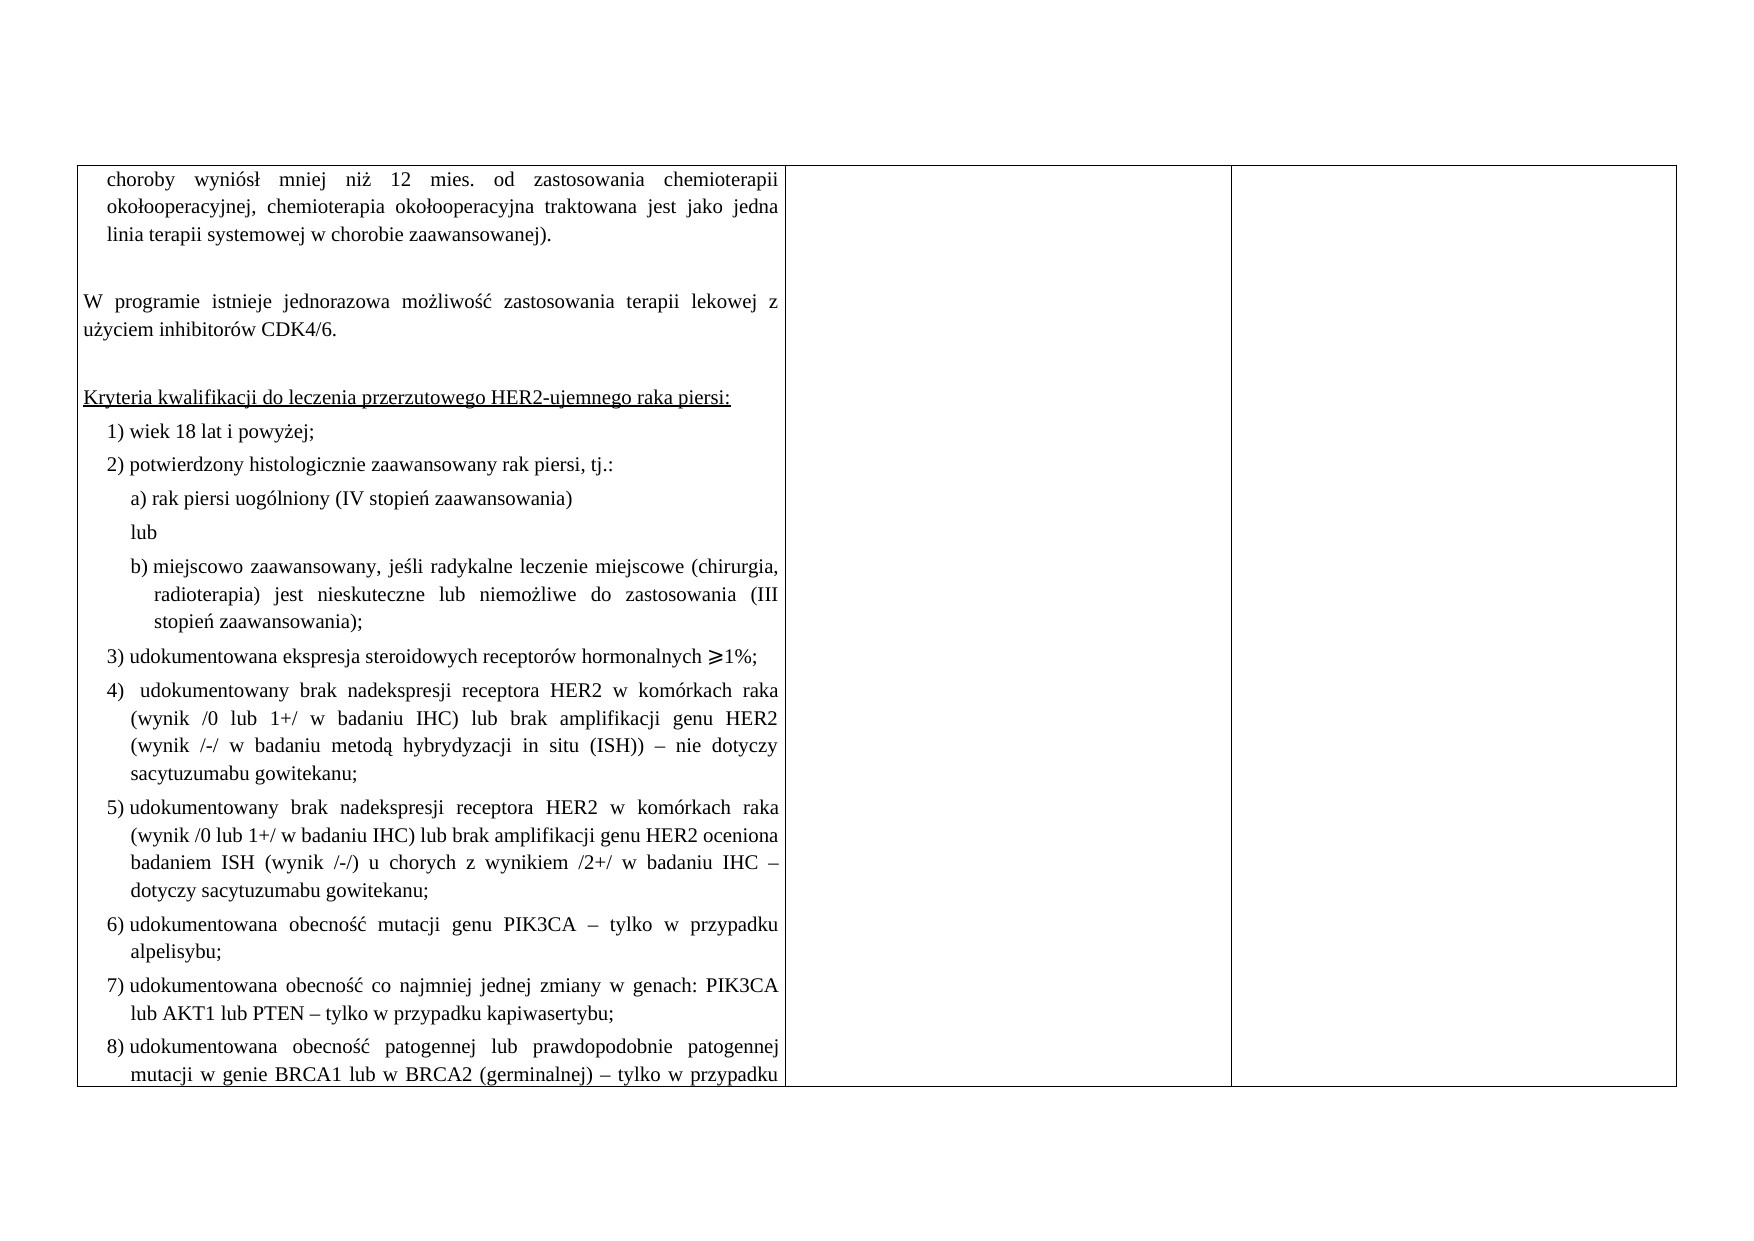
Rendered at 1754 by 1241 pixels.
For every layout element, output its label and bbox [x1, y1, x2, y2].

table_cell [786, 166, 1231, 1086]
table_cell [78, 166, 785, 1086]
table_cell [1232, 166, 1676, 1086]
